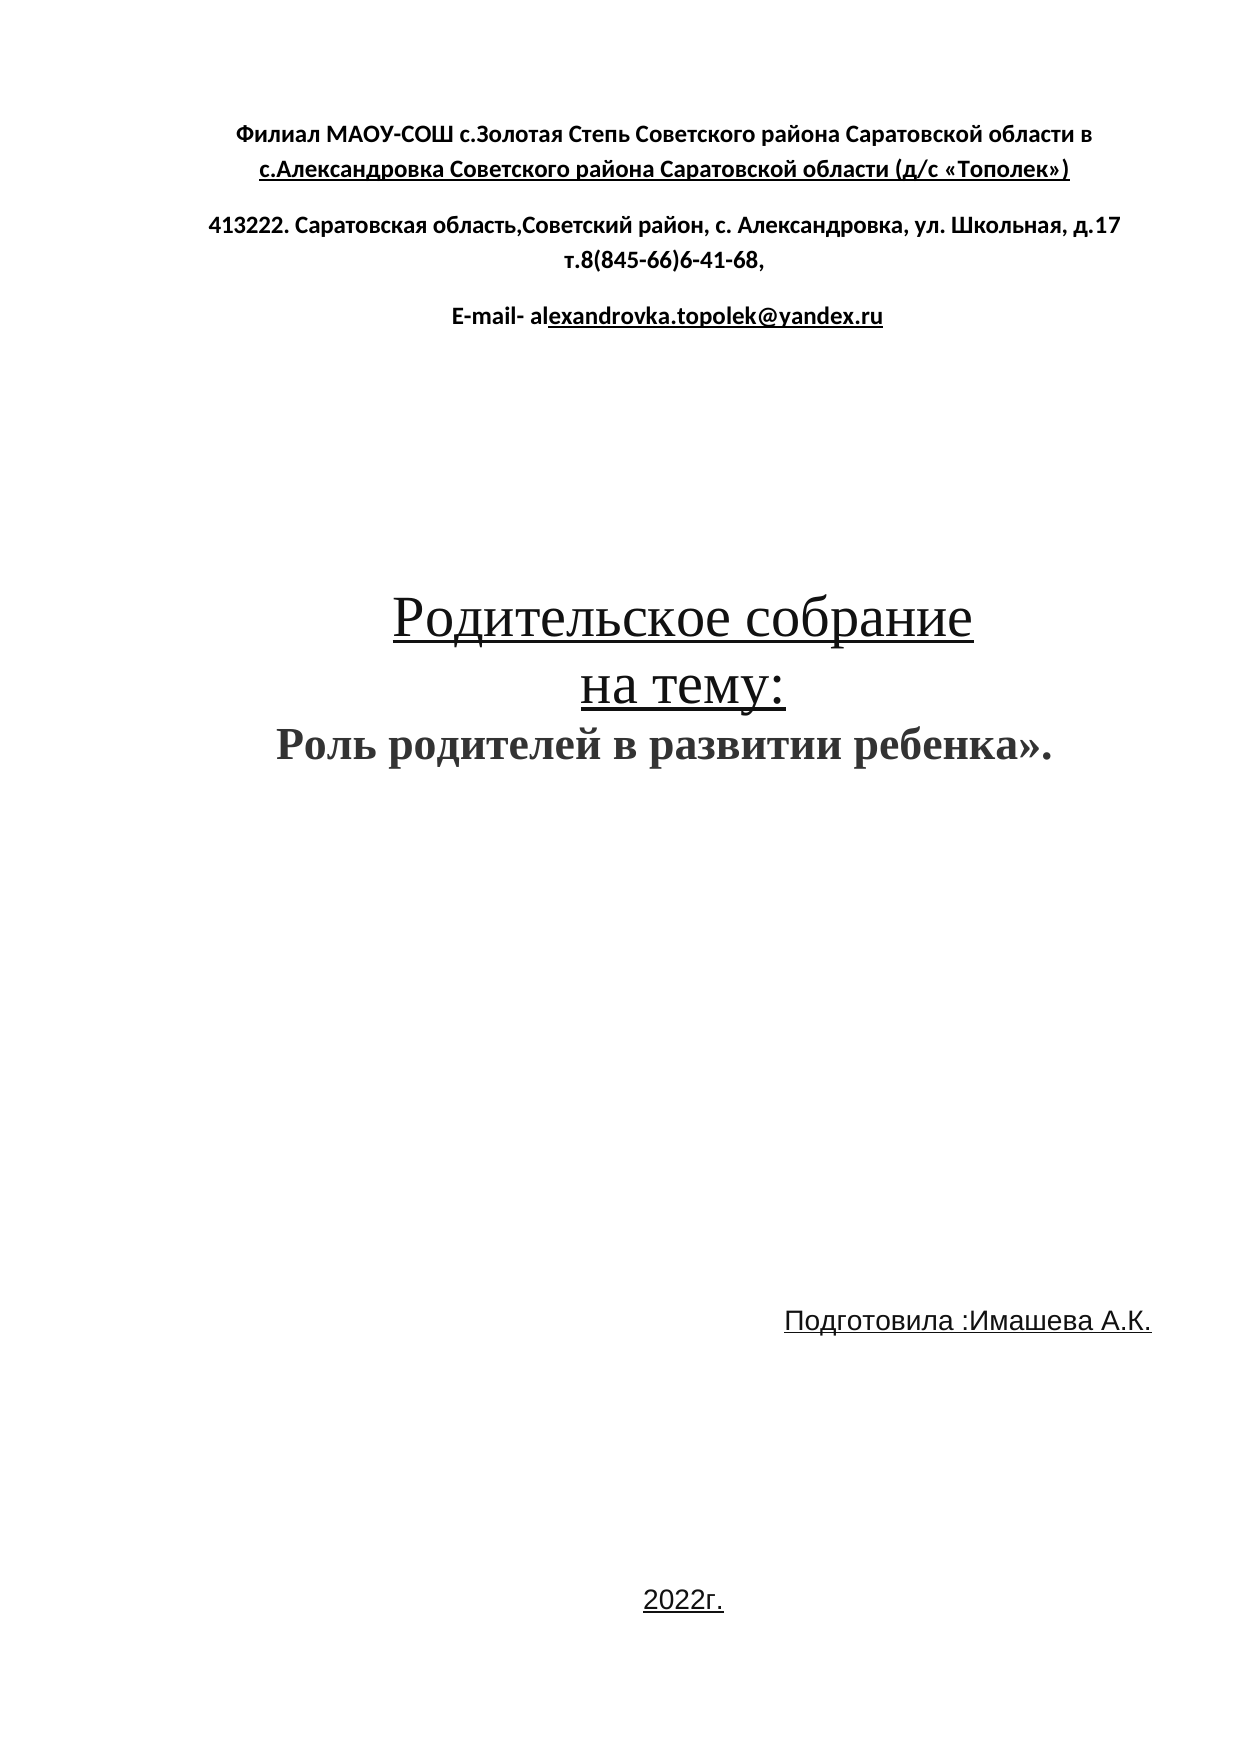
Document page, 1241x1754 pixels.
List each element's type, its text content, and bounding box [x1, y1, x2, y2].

text E-mail- alexandrovka.topolek@yandex.ru [177, 300, 1152, 330]
text Подготовила :Имашева А.К. [177, 1304, 1152, 1336]
text 413222. Саратовская область,Советский район, с. Александровка, ул. Школьная, д.17 т.8(845-66)6-41-68, [177, 209, 1152, 274]
text Родительское собрание [177, 582, 1152, 649]
text Роль родителей в развитии ребенка». [177, 717, 1152, 769]
text Филиал МАОУ-СОШ с.Золотая Степь Советского района Саратовской области в с.Александровка Советского района Саратовской области (д/с «Тополек») [177, 118, 1152, 184]
text на тему: [177, 649, 1152, 717]
text 2022г. [177, 1583, 1152, 1615]
